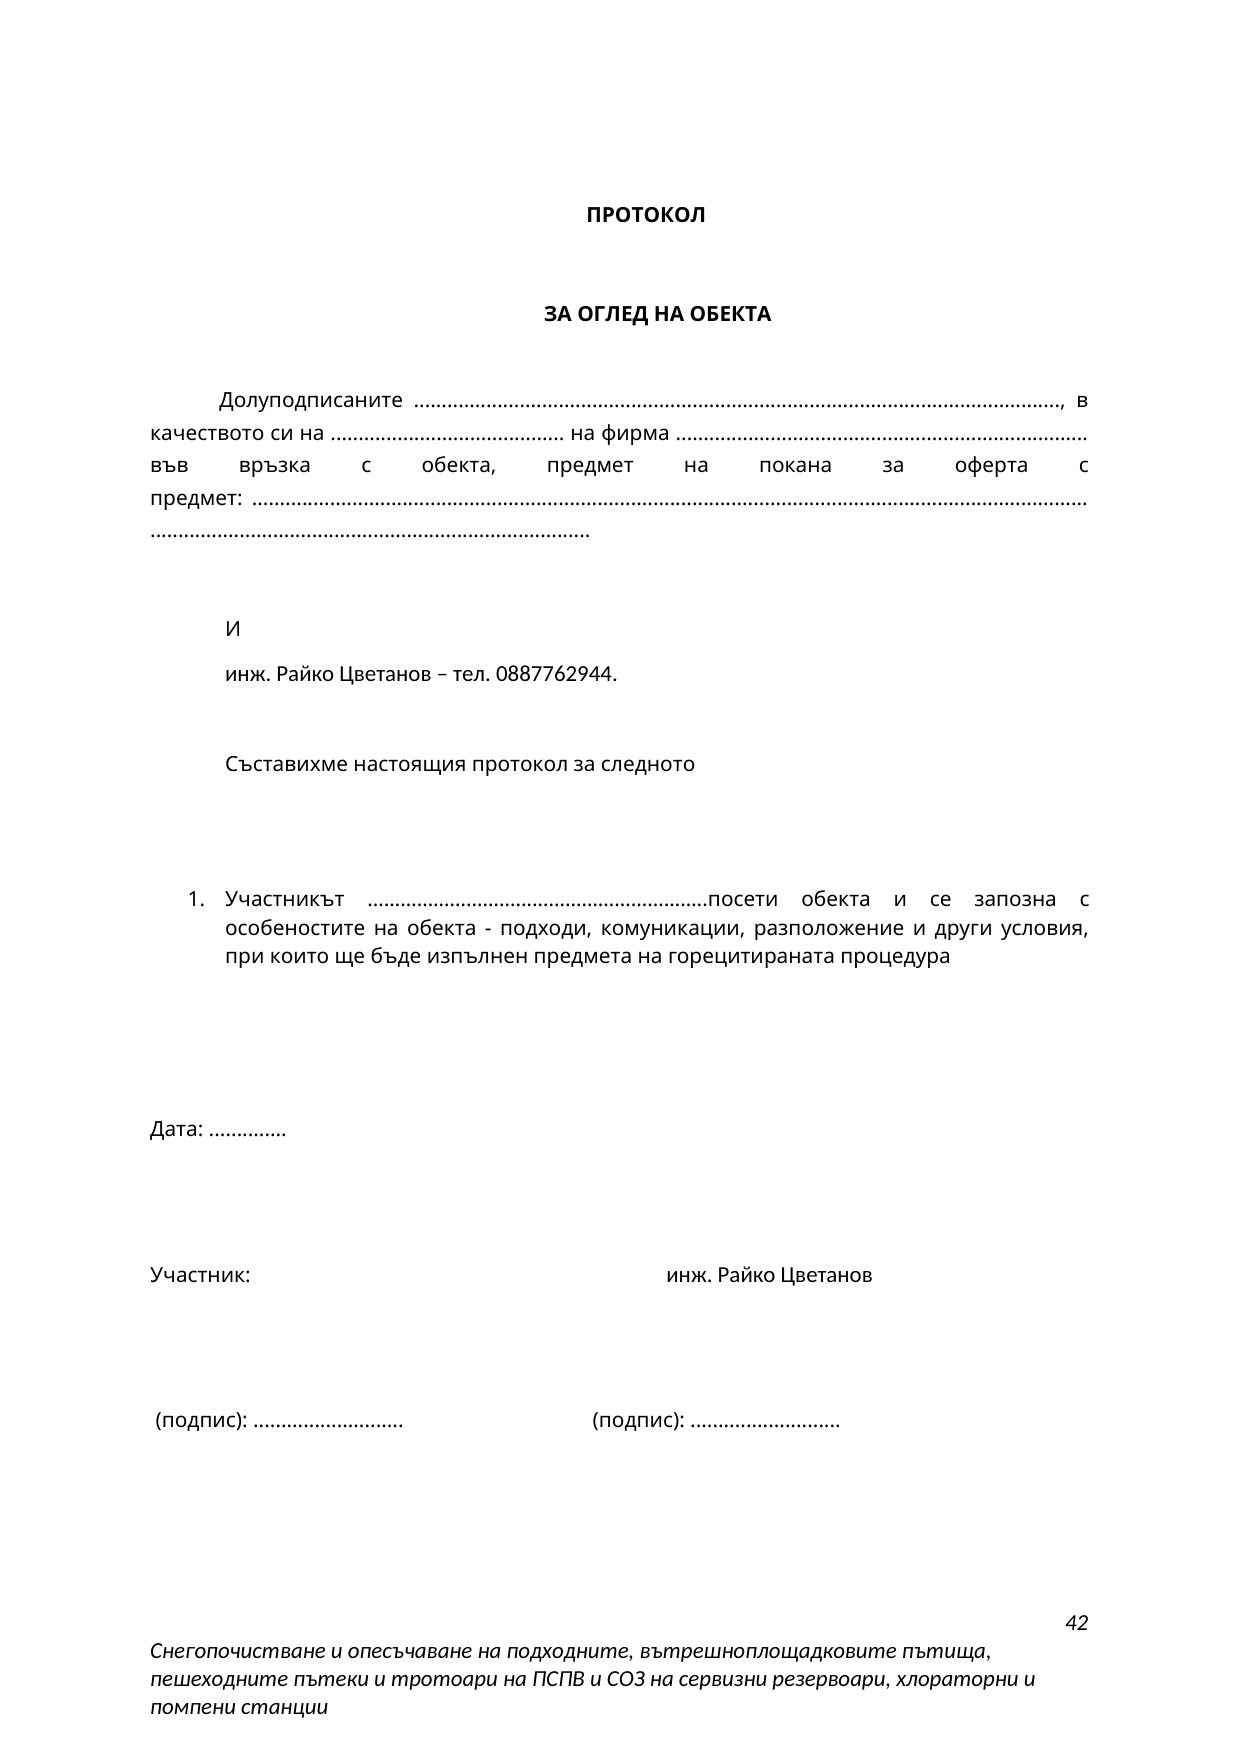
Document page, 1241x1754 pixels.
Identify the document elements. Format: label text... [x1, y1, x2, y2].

list Участникът ……………………………………………………..посети обектa и се запозна с особеностите на обектa - подходи, комуникации, разположение и други условия, при които ще бъде изпълнен предмета на горецитираната процедура [187, 884, 1090, 969]
text И [150, 614, 1090, 642]
subtitle ЗА ОГЛЕД НА ОБЕКТА [144, 299, 1096, 327]
text инж. Райко Цветанов – тел. 0887762944. [150, 659, 1090, 687]
text Долуподписаните ...................................................................................................................., в качеството си на .......................................... на фирма .......................................................................... във връзка с обекта, предмет на покана за оферта с предмет: ..................................................................................................................................................................................................................................... [150, 385, 1090, 544]
text Дата: .............. [150, 1114, 1090, 1143]
text (подпис): ........................... (подпис): ........................... [150, 1405, 1090, 1433]
text Съставихме настоящия протокол за следното [150, 749, 1090, 777]
text ПРОТОКОЛ [224, 200, 1068, 229]
text Участник: инж. Райко Цветанов [150, 1260, 1090, 1288]
